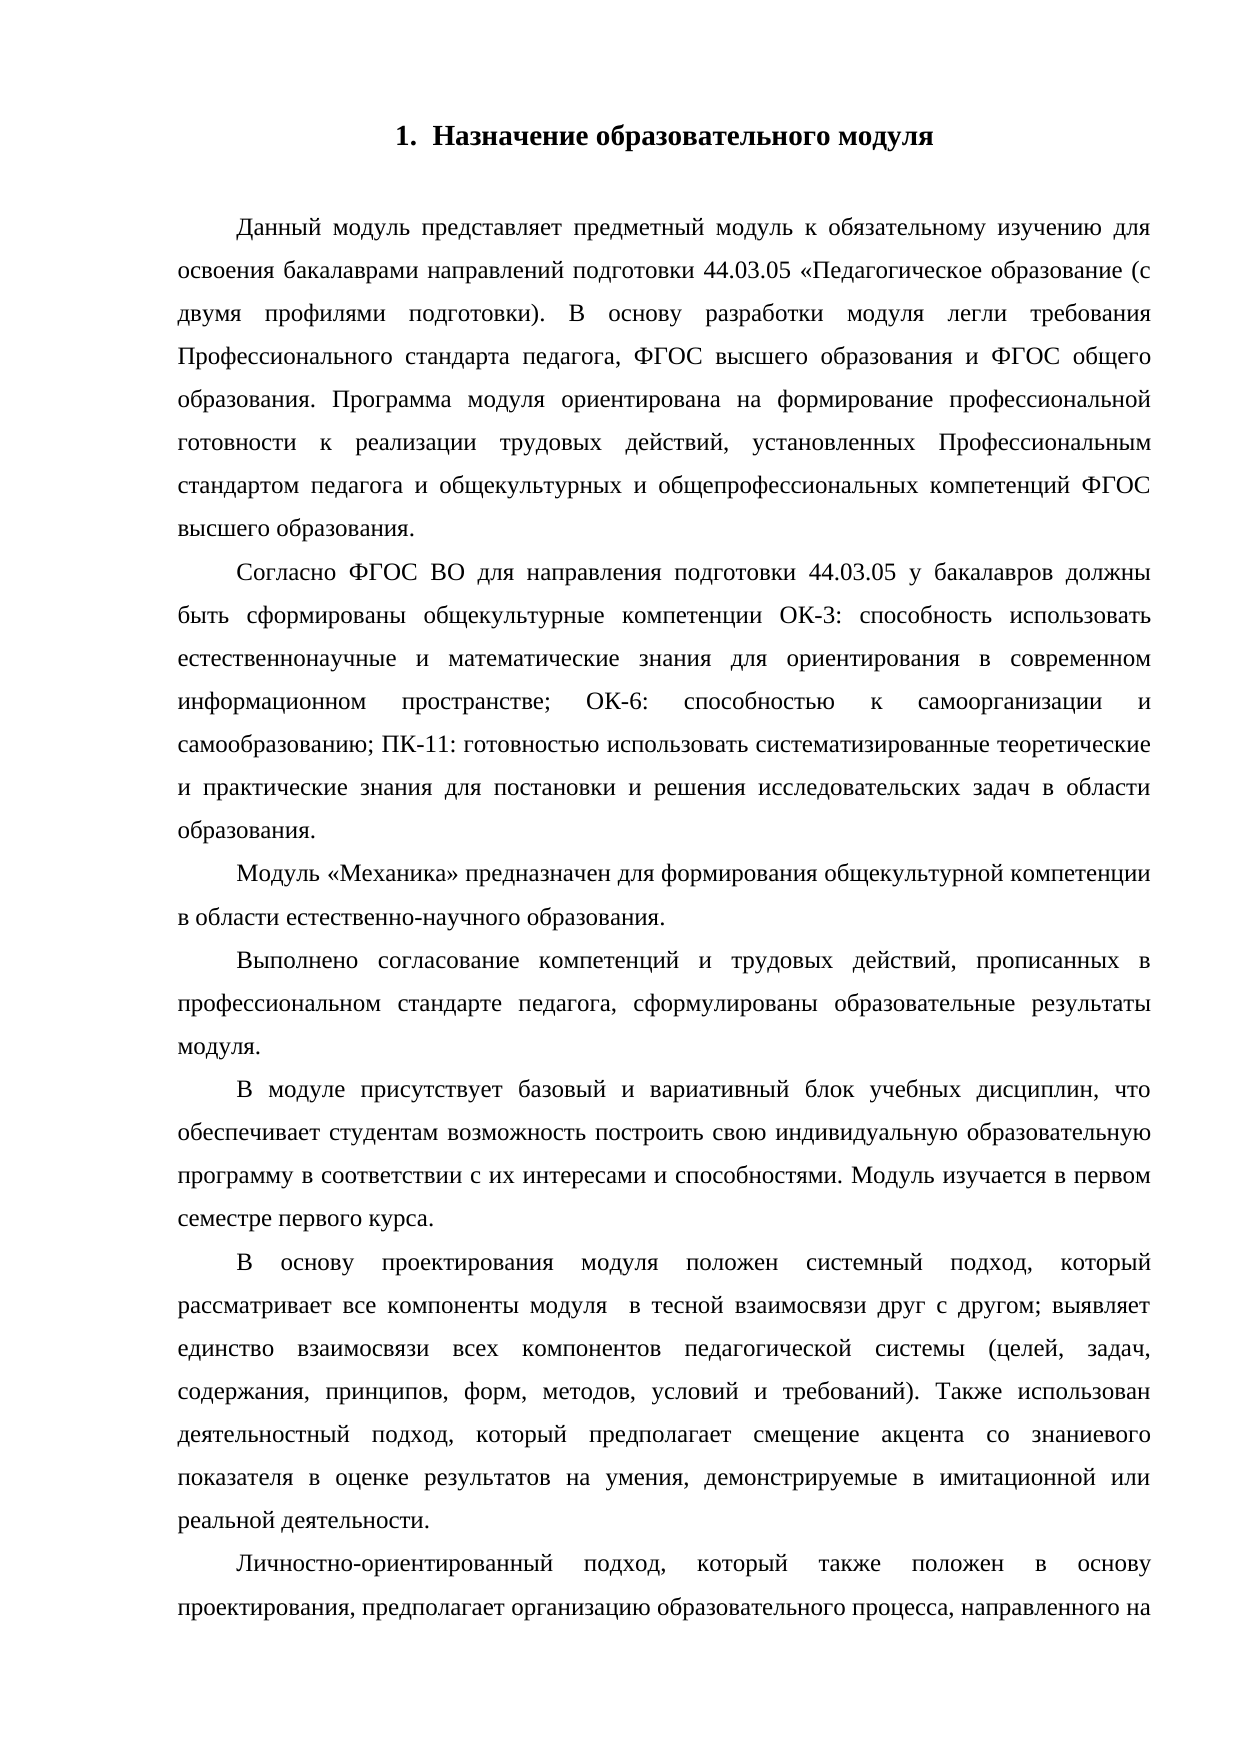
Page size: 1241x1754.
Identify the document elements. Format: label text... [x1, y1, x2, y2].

text Данный модуль представляет предметный модуль к обязательному изучению для освоения бакалаврами направлений подготовки 44.03.05 «Педагогическое образование (с двумя профилями подготовки). В основу разработки модуля легли требования Профессионального стандарта педагога, ФГОС высшего образования и ФГОС общего образования. Программа модуля ориентирована на формирование профессиональной готовности к реализации трудовых действий, установленных Профессиональным стандартом педагога и общекультурных и общепрофессиональных компетенций ФГОС высшего образования. [177, 212, 1152, 542]
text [177, 1548, 1152, 1620]
text В основу проектирования модуля положен системный подход, который рассматривает все компоненты модуля в тесной взаимосвязи друг с другом; выявляет единство взаимосвязи всех компонентов педагогической системы (целей, задач, содержания, принципов, форм, методов, условий и требований). Также использован деятельностный подход, который предполагает смещение акцента со знаниевого показателя в оценке результатов на умения, демонстрируемые в имитационной или реальной деятельности. [177, 1247, 1152, 1534]
text В модуле присутствует базовый и вариативный блок учебных дисциплин, что обеспечивает студентам возможность построить свою индивидуальную образовательную программу в соответствии с их интересами и способностями. Модуль изучается в первом семестре первого курса. [177, 1074, 1152, 1232]
text Согласно ФГОС ВО для направления подготовки 44.03.05 у бакалавров должны быть сформированы общекультурные компетенции ОК-3: способность использовать естественнонаучные и математические знания для ориентирования в современном информационном пространстве; ОК-6: способностью к самоорганизации и самообразованию; ПК-11: готовностью использовать систематизированные теоретические и практические знания для постановки и решения исследовательских задач в области образования. [177, 557, 1152, 844]
text Выполнено согласование компетенций и трудовых действий, прописанных в профессиональном стандарте педагога, сформулированы образовательные результаты модуля. [177, 945, 1152, 1060]
text Модуль «Механика» предназначен для формирования общекультурной компетенции в области естественно-научного образования. [177, 858, 1152, 930]
subtitle Назначение образовательного модуля [177, 118, 1152, 152]
